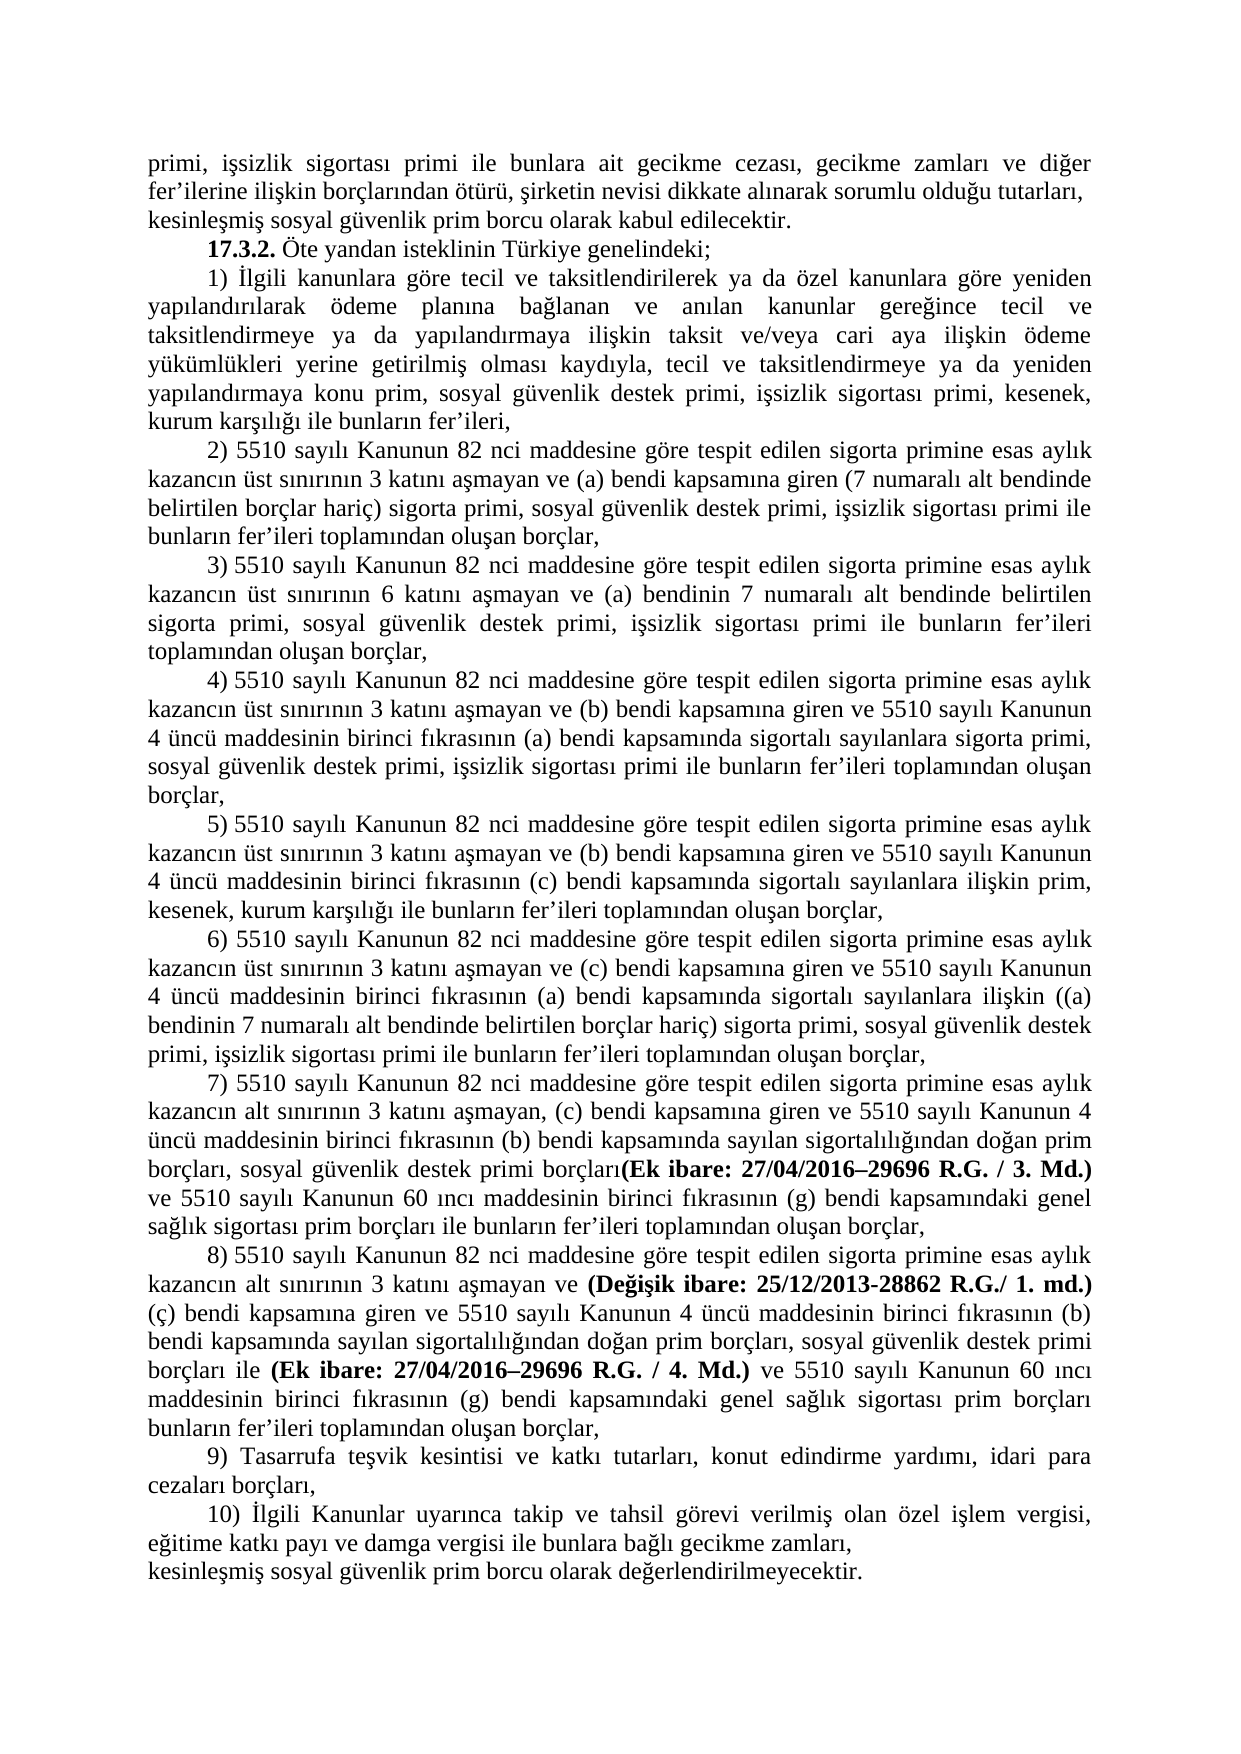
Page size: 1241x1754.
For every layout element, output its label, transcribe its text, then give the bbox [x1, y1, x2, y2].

text 10) İlgili Kanunlar uyarınca takip ve tahsil görevi verilmiş olan özel işlem vergisi, eğitime katkı payı ve damga vergisi ile bunlara bağlı gecikme zamları, [148, 1499, 1092, 1556]
text 6) 5510 sayılı Kanunun 82 nci maddesine göre tespit edilen sigorta primine esas aylık kazancın üst sınırının 3 katını aşmayan ve (c) bendi kapsamına giren ve 5510 sayılı Kanunun 4 üncü maddesinin birinci fıkrasının (a) bendi kapsamında sigortalı sayılanlara ilişkin ((a) bendinin 7 numaralı alt bendinde belirtilen borçlar hariç) sigorta primi, sosyal güvenlik destek primi, işsizlik sigortası primi ile bunların fer’ileri toplamından oluşan borçlar, [148, 924, 1092, 1068]
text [148, 148, 1092, 205]
text 8) 5510 sayılı Kanunun 82 nci maddesine göre tespit edilen sigorta primine esas aylık kazancın alt sınırının 3 katını aşmayan ve (Değişik ibare: 25/12/2013-28862 R.G./ 1. md.) (ç) bendi kapsamına giren ve 5510 sayılı Kanunun 4 üncü maddesinin birinci fıkrasının (b) bendi kapsamında sayılan sigortalılığından doğan prim borçları, sosyal güvenlik destek primi borçları ile (Ek ibare: 27/04/2016–29696 R.G. / 4. Md.) ve 5510 sayılı Kanunun 60 ıncı maddesinin birinci fıkrasının (g) bendi kapsamındaki genel sağlık sigortası prim borçları bunların fer’ileri toplamından oluşan borçlar, [148, 1240, 1092, 1441]
text 3) 5510 sayılı Kanunun 82 nci maddesine göre tespit edilen sigorta primine esas aylık kazancın üst sınırının 6 katını aşmayan ve (a) bendinin 7 numaralı alt bendinde belirtilen sigorta primi, sosyal güvenlik destek primi, işsizlik sigortası primi ile bunların fer’ileri toplamından oluşan borçlar, [148, 550, 1092, 665]
text kesinleşmiş sosyal güvenlik prim borcu olarak değerlendirilmeyecektir. [148, 1556, 1092, 1585]
text 2) 5510 sayılı Kanunun 82 nci maddesine göre tespit edilen sigorta primine esas aylık kazancın üst sınırının 3 katını aşmayan ve (a) bendi kapsamına giren (7 numaralı alt bendinde belirtilen borçlar hariç) sigorta primi, sosyal güvenlik destek primi, işsizlik sigortası primi ile bunların fer’ileri toplamından oluşan borçlar, [148, 435, 1092, 550]
text 1) İlgili kanunlara göre tecil ve taksitlendirilerek ya da özel kanunlara göre yeniden yapılandırılarak ödeme planına bağlanan ve anılan kanunlar gereğince tecil ve taksitlendirmeye ya da yapılandırmaya ilişkin taksit ve/veya cari aya ilişkin ödeme yükümlükleri yerine getirilmiş olması kaydıyla, tecil ve taksitlendirmeye ya da yeniden yapılandırmaya konu prim, sosyal güvenlik destek primi, işsizlik sigortası primi, kesenek, kurum karşılığı ile bunların fer’ileri, [148, 263, 1092, 435]
text 9) Tasarrufa teşvik kesintisi ve katkı tutarları, konut edindirme yardımı, idari para cezaları borçları, [148, 1441, 1092, 1499]
text kesinleşmiş sosyal güvenlik prim borcu olarak kabul edilecektir. [148, 205, 1092, 234]
text 4) 5510 sayılı Kanunun 82 nci maddesine göre tespit edilen sigorta primine esas aylık kazancın üst sınırının 3 katını aşmayan ve (b) bendi kapsamına giren ve 5510 sayılı Kanunun 4 üncü maddesinin birinci fıkrasının (a) bendi kapsamında sigortalı sayılanlara sigorta primi, sosyal güvenlik destek primi, işsizlik sigortası primi ile bunların fer’ileri toplamından oluşan borçlar, [148, 665, 1092, 809]
text 7) 5510 sayılı Kanunun 82 nci maddesine göre tespit edilen sigorta primine esas aylık kazancın alt sınırının 3 katını aşmayan, (c) bendi kapsamına giren ve 5510 sayılı Kanunun 4 üncü maddesinin birinci fıkrasının (b) bendi kapsamında sayılan sigortalılığından doğan prim borçları, sosyal güvenlik destek primi borçları(Ek ibare: 27/04/2016–29696 R.G. / 3. Md.) ve 5510 sayılı Kanunun 60 ıncı maddesinin birinci fıkrasının (g) bendi kapsamındaki genel sağlık sigortası prim borçları ile bunların fer’ileri toplamından oluşan borçlar, [148, 1068, 1092, 1240]
text 5) 5510 sayılı Kanunun 82 nci maddesine göre tespit edilen sigorta primine esas aylık kazancın üst sınırının 3 katını aşmayan ve (b) bendi kapsamına giren ve 5510 sayılı Kanunun 4 üncü maddesinin birinci fıkrasının (c) bendi kapsamında sigortalı sayılanlara ilişkin prim, kesenek, kurum karşılığı ile bunların fer’ileri toplamından oluşan borçlar, [148, 809, 1092, 924]
text 17.3.2. Öte yandan isteklinin Türkiye genelindeki; [148, 234, 1092, 263]
